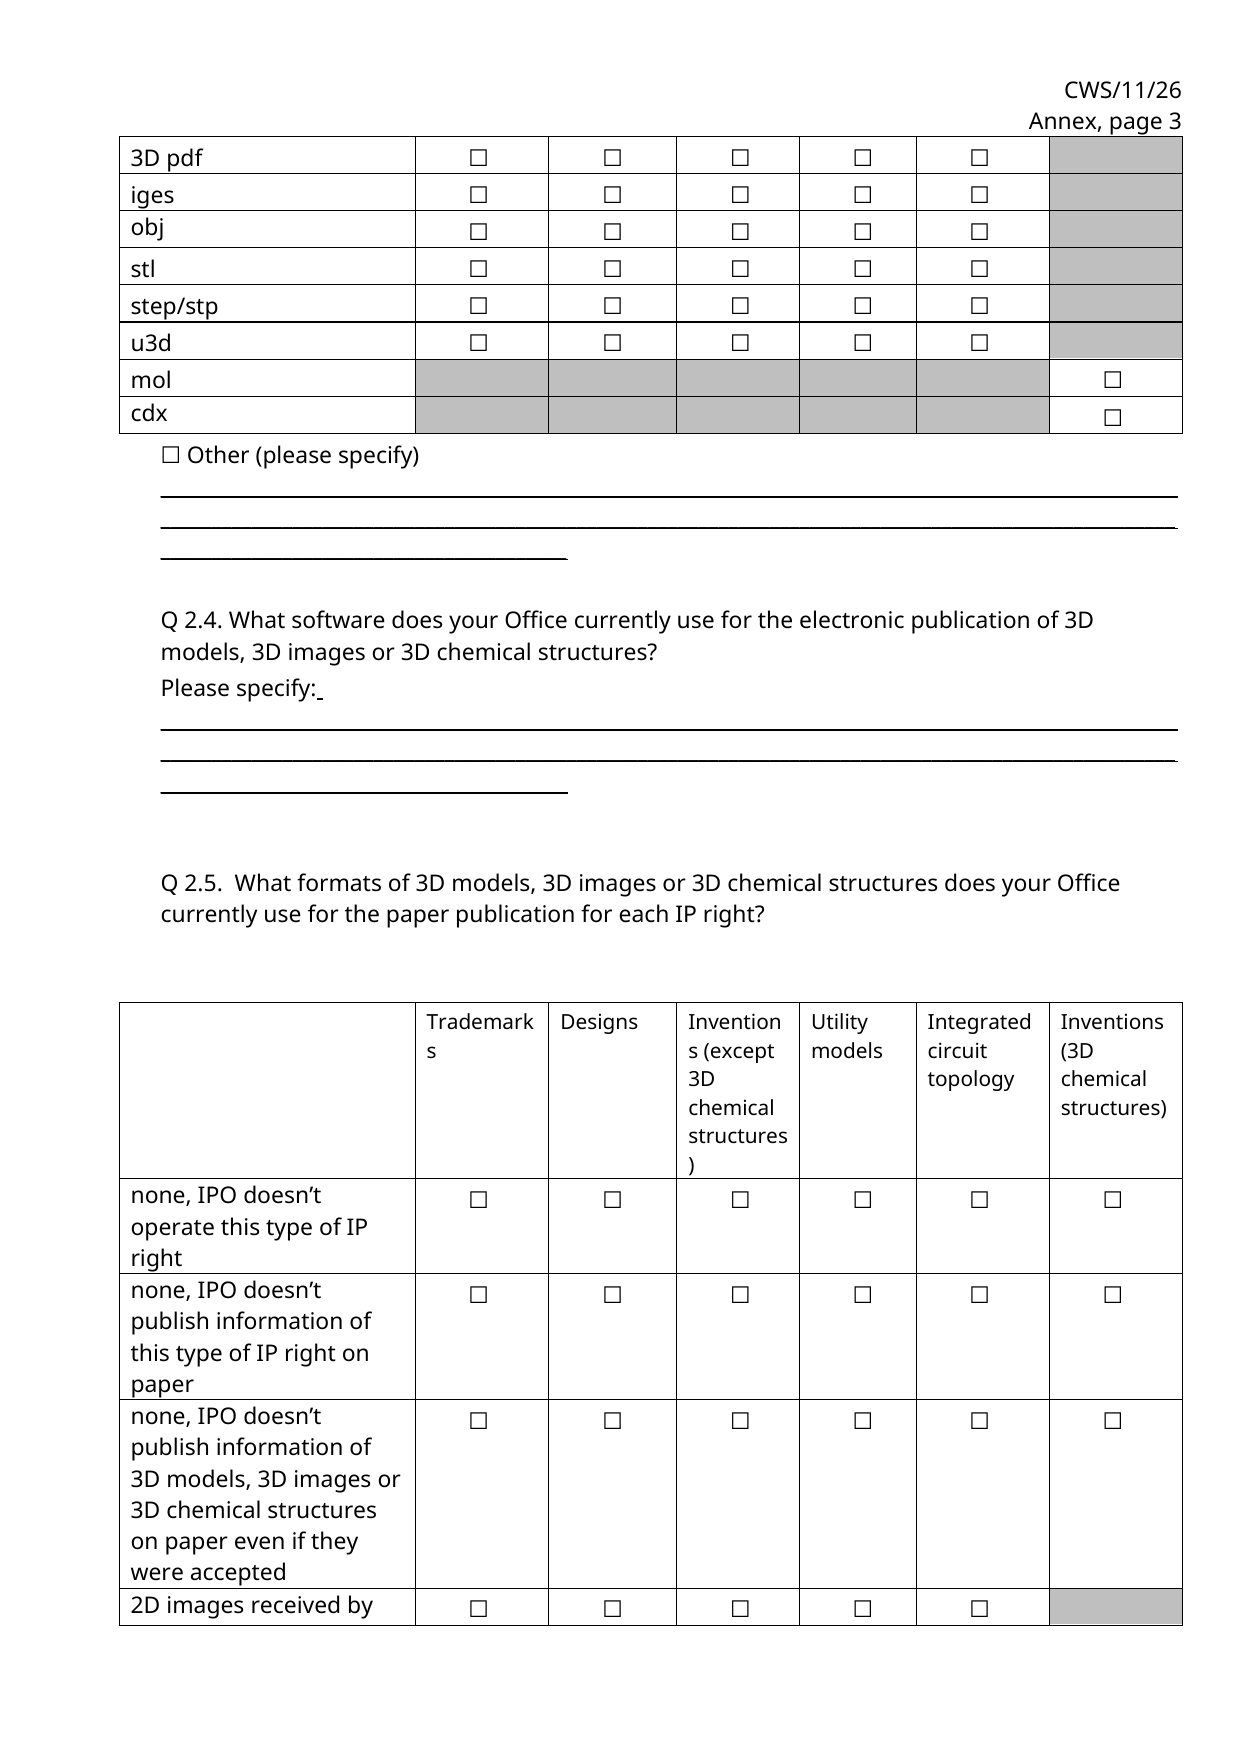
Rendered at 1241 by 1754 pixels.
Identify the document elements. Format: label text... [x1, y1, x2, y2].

table_cell iges [120, 174, 415, 210]
table_cell none, IPO doesn’t operate this type of IP right [120, 1179, 415, 1273]
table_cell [120, 1589, 415, 1624]
table_cell step/stp [120, 285, 415, 321]
table_cell [800, 397, 916, 433]
table_cell none, IPO doesn’t publish information of 3D models, 3D images or 3D chemical structures on paper even if they were accepted [120, 1400, 415, 1587]
table_cell [677, 397, 799, 433]
table_header Inventions (except 3D chemical structures) [677, 1003, 799, 1178]
text Q 2.5. What formats of 3D models, 3D images or 3D chemical structures does your Office currently use for the paper publication for each IP right? [160, 867, 1182, 929]
table_cell [549, 397, 676, 433]
table_header [120, 1003, 415, 1178]
table_cell 3D pdf [120, 137, 415, 173]
table_cell u3d [120, 323, 415, 358]
table_cell stl [120, 248, 415, 284]
table_header Integrated circuit topology [917, 1003, 1049, 1178]
table_cell [1050, 174, 1182, 210]
table_header Designs [549, 1003, 676, 1178]
table_header Utility models [800, 1003, 916, 1178]
table_cell [1050, 285, 1182, 321]
table_cell [1050, 248, 1182, 284]
table_cell [917, 397, 1049, 433]
table_cell mol [120, 360, 415, 396]
table_cell [1050, 323, 1182, 358]
table_cell obj [120, 211, 415, 247]
table_cell [800, 360, 916, 396]
table_cell [677, 360, 799, 396]
table_cell [416, 360, 548, 396]
table_cell cdx [120, 397, 415, 433]
text Other (please specify) ________________________________________________________________________________________________________________________________________________________________________________________________________________________________________________ [160, 438, 1182, 563]
table_cell [549, 360, 676, 396]
table_cell [416, 397, 548, 433]
table_header Trademarks [416, 1003, 548, 1178]
table_header Inventions (3D chemical structures) [1050, 1003, 1182, 1178]
table_cell [917, 360, 1049, 396]
table_cell [1050, 137, 1182, 173]
text Please specify: ________________________________________________________________________________________________________________________________________________________________________________________________________________________________________________ [160, 672, 1182, 797]
table_cell [1050, 211, 1182, 247]
text Q 2.4. What software does your Office currently use for the electronic publication of 3D models, 3D images or 3D chemical structures? [160, 604, 1182, 667]
table_cell none, IPO doesn’t publish information of this type of IP right on paper [120, 1274, 415, 1399]
table_cell [1050, 1589, 1182, 1624]
